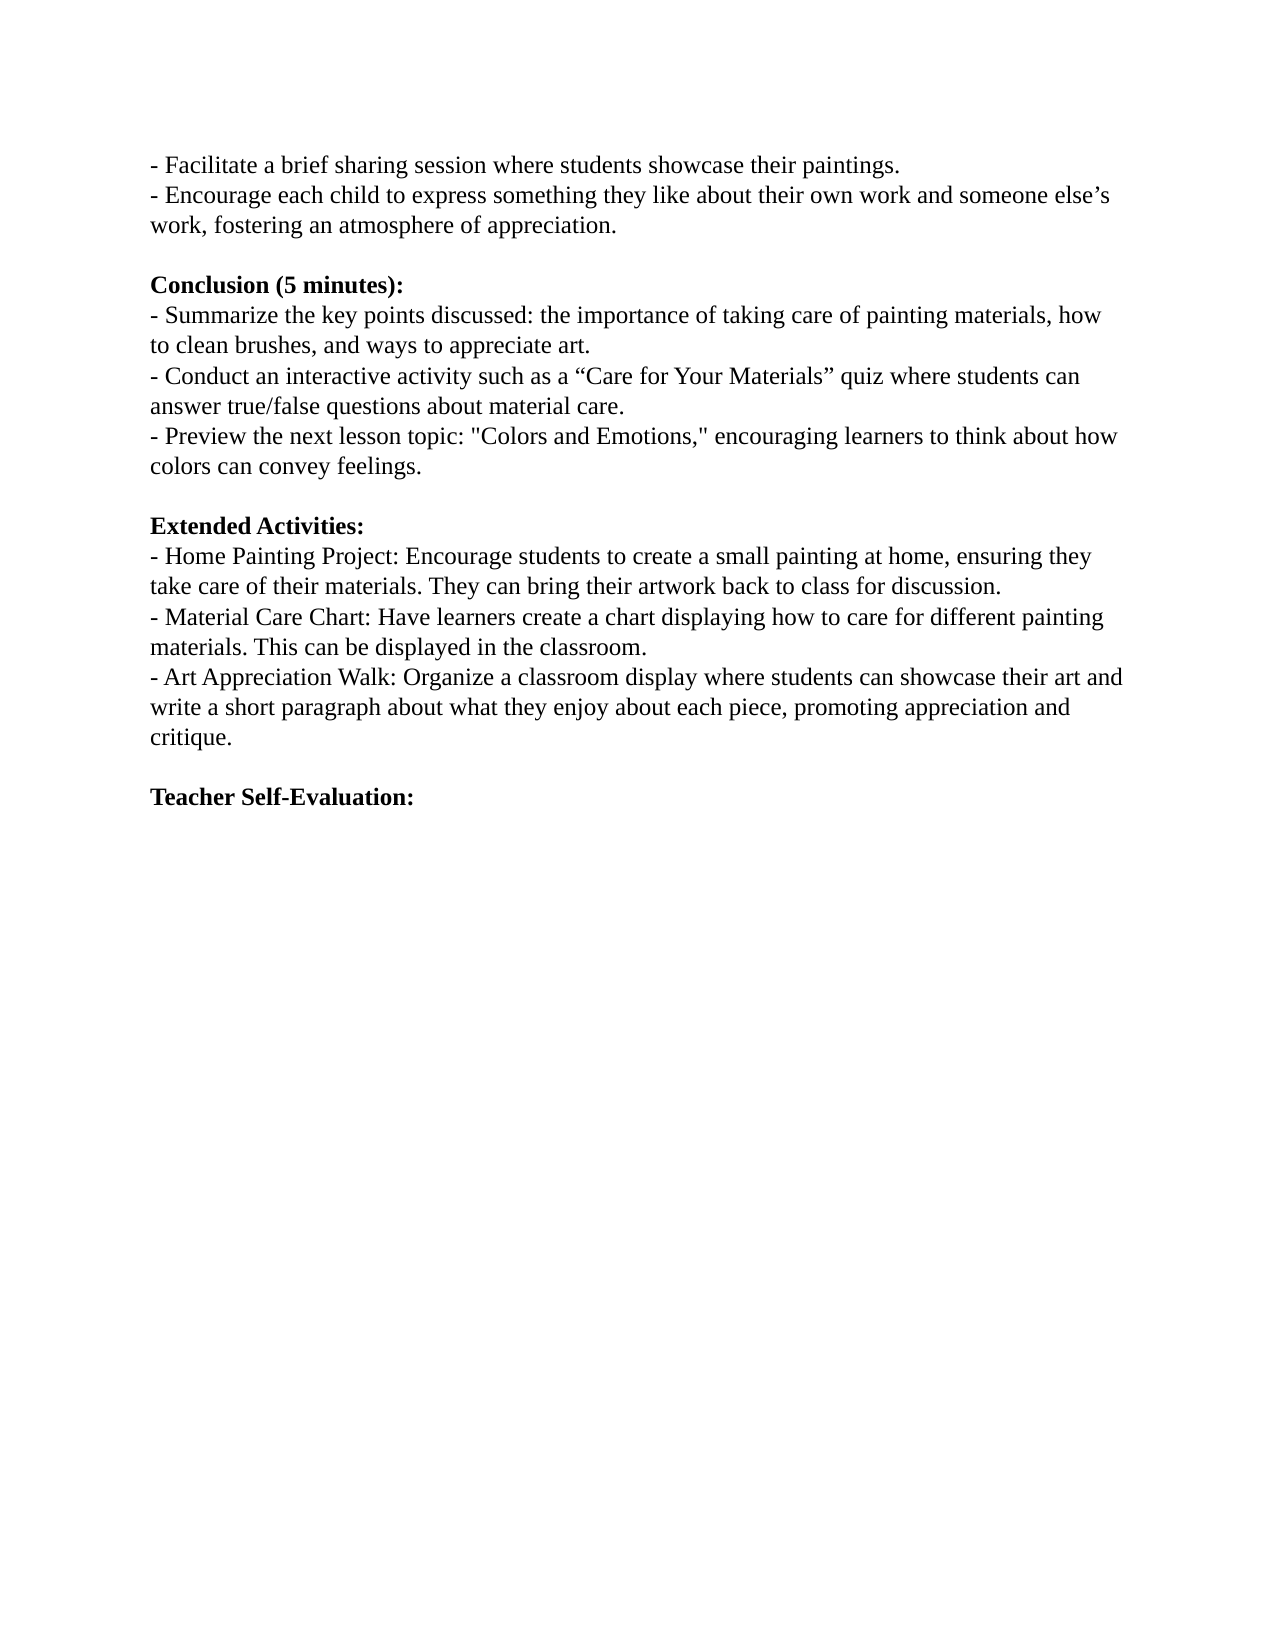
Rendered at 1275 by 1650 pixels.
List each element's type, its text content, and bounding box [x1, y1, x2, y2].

text - Encourage each child to express something they like about their own work and someone else’s work, fostering an atmosphere of appreciation. [150, 180, 1125, 239]
text - Home Painting Project: Encourage students to create a small painting at home, ensuring they take care of their materials. They can bring their artwork back to class for discussion. [150, 541, 1125, 600]
text - Facilitate a brief sharing session where students showcase their paintings. [150, 150, 1125, 179]
text - Conduct an interactive activity such as a “Care for Your Materials” quiz where students can answer true/false questions about material care. [150, 361, 1125, 419]
text Teacher Self-Evaluation: [150, 782, 1125, 811]
text - Art Appreciation Walk: Organize a classroom display where students can showcase their art and write a short paragraph about what they enjoy about each piece, promoting appreciation and critique. [150, 662, 1125, 751]
text - Preview the next lesson topic: "Colors and Emotions," encouraging learners to think about how colors can convey feelings. [150, 421, 1125, 480]
text - Material Care Chart: Have learners create a chart displaying how to care for different painting materials. This can be displayed in the classroom. [150, 602, 1125, 660]
text - Summarize the key points discussed: the importance of taking care of painting materials, how to clean brushes, and ways to appreciate art. [150, 301, 1125, 359]
text Extended Activities: [150, 511, 1125, 540]
text Conclusion (5 minutes): [150, 270, 1125, 299]
